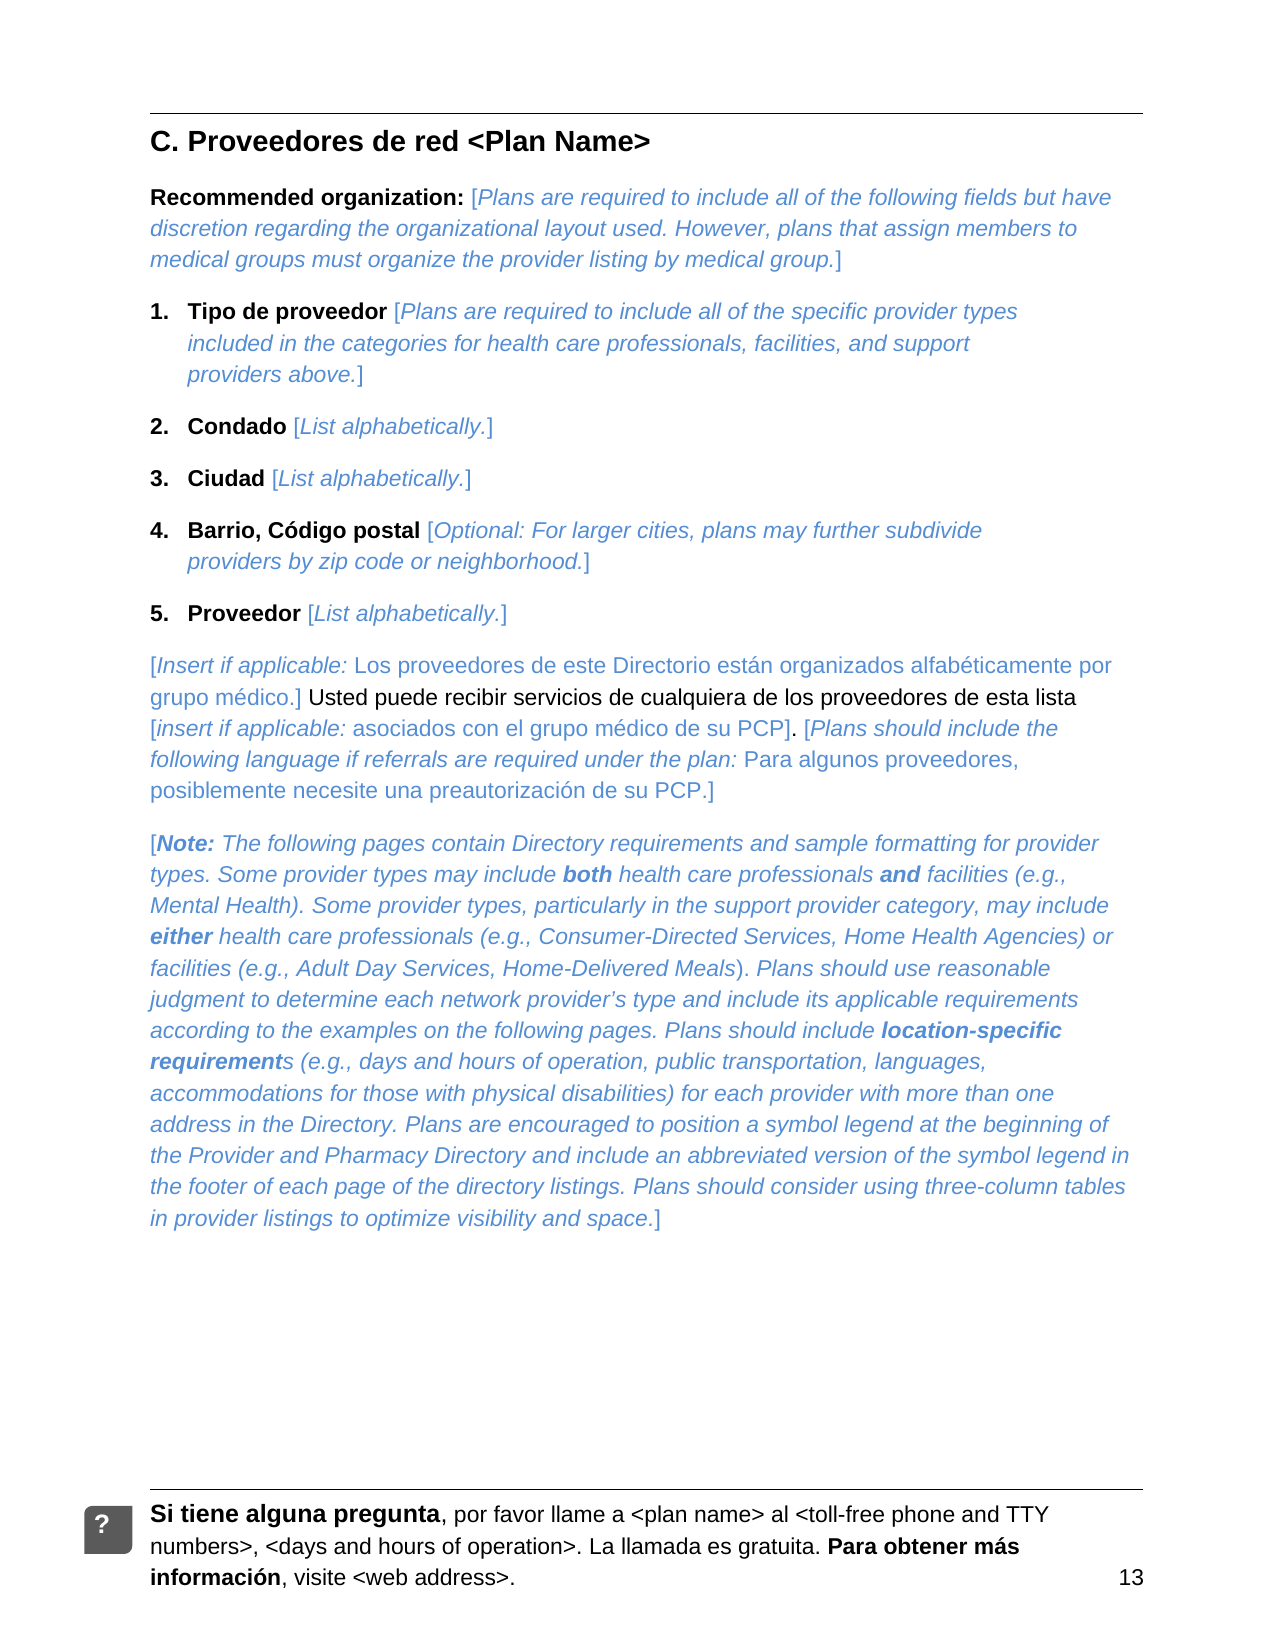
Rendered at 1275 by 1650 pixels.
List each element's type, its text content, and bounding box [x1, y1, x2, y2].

list Barrio, Código postal [Optional: For larger cities, plans may further subdivide providers by zip code or neighborhood.] [150, 513, 1068, 576]
text [Insert if applicable: Los proveedores de este Directorio están organizados alfabéticamente por grupo médico.] Usted puede recibir servicios de cualquiera de los proveedores de esta lista [insert if applicable: asociados con el grupo médico de su PCP]. [Plans should include the following language if referrals are required under the plan: Para algunos proveedores, posiblemente necesite una preautorización de su PCP.] [150, 649, 1143, 805]
subtitle C. Proveedores de red <Plan Name> [150, 114, 1143, 159]
text Recommended organization: [Plans are required to include all of the following fields but have discretion regarding the organizational layout used. However, plans that assign members to medical groups must organize the provider listing by medical group.] [150, 180, 1143, 274]
list Condado [List alphabetically.] [150, 409, 1068, 441]
text [Note: The following pages contain Directory requirements and sample formatting for provider types. Some provider types may include both health care professionals and facilities (e.g., Mental Health). Some provider types, particularly in the support provider category, may include either health care professionals (e.g., Consumer-Directed Services, Home Health Agencies) or facilities (e.g., Adult Day Services, Home-Delivered Meals). Plans should use reasonable judgment to determine each network provider’s type and include its applicable requirements according to the examples on the following pages. Plans should include location-specific requirements (e.g., days and hours of operation, public transportation, languages, accommodations for those with physical disabilities) for each provider with more than one address in the Directory. Plans are encouraged to position a symbol legend at the beginning of the Provider and Pharmacy Directory and include an abbreviated version of the symbol legend in the footer of each page of the directory listings. Plans should consider using three-column tables in provider listings to optimize visibility and space.] [150, 826, 1143, 1232]
list Ciudad [List alphabetically.] [150, 461, 1068, 493]
list Proveedor [List alphabetically.] [150, 597, 1068, 628]
list Tipo de proveedor [Plans are required to include all of the specific provider types included in the categories for health care professionals, facilities, and support providers above.] [150, 295, 1068, 388]
